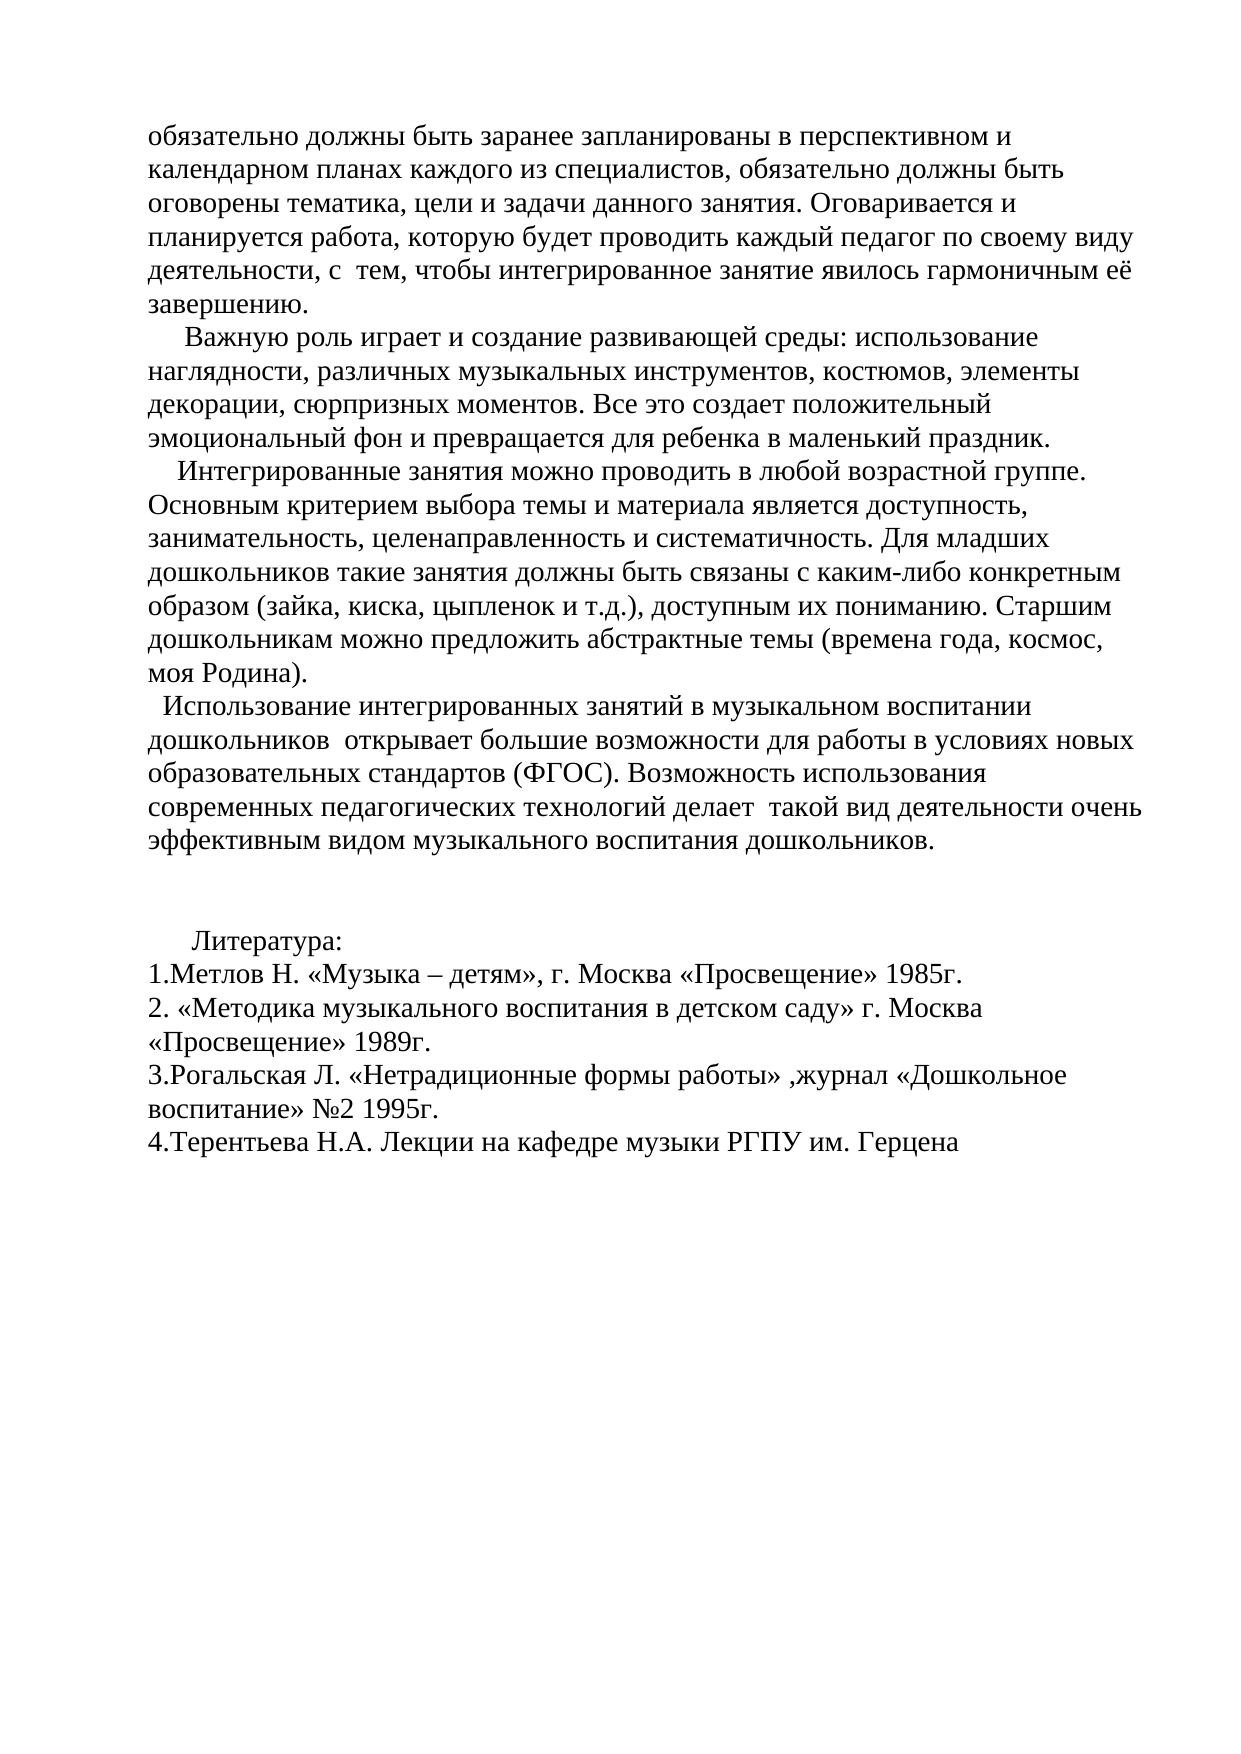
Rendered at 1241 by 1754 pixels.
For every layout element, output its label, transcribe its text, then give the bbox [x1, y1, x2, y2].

text Литература: [148, 923, 1152, 957]
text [148, 118, 1152, 319]
text Использование интегрированных занятий в музыкальном воспитании дошкольников открывает большие возможности для работы в условиях новых образовательных стандартов (ФГОС). Возможность использования современных педагогических технологий делает такой вид деятельности очень эффективным видом музыкального воспитания дошкольников. [148, 688, 1152, 856]
text 4.Терентьева Н.А. Лекции на кафедре музыки РГПУ им. Герцена [148, 1124, 1152, 1158]
text 1.Метлов Н. «Музыка – детям», г. Москва «Просвещение» 1985г. [148, 957, 1152, 990]
text Интегрированные занятия можно проводить в любой возрастной группе. Основным критерием выбора темы и материала является доступность, занимательность, целенаправленность и систематичность. Для младших дошкольников такие занятия должны быть связаны с каким-либо конкретным образом (зайка, киска, цыпленок и т.д.), доступным их пониманию. Старшим дошкольникам можно предложить абстрактные темы (времена года, космос, моя Родина). [148, 453, 1152, 688]
text Важную роль играет и создание развивающей среды: использование наглядности, различных музыкальных инструментов, костюмов, элементы декорации, сюрпризных моментов. Все это создает положительный эмоциональный фон и превращается для ребенка в маленький праздник. [148, 319, 1152, 453]
text 2. «Методика музыкального воспитания в детском саду» г. Москва «Просвещение» 1989г. [148, 990, 1152, 1057]
text 3.Рогальская Л. «Нетрадиционные формы работы» ,журнал «Дошкольное воспитание» №2 1995г. [148, 1057, 1152, 1124]
